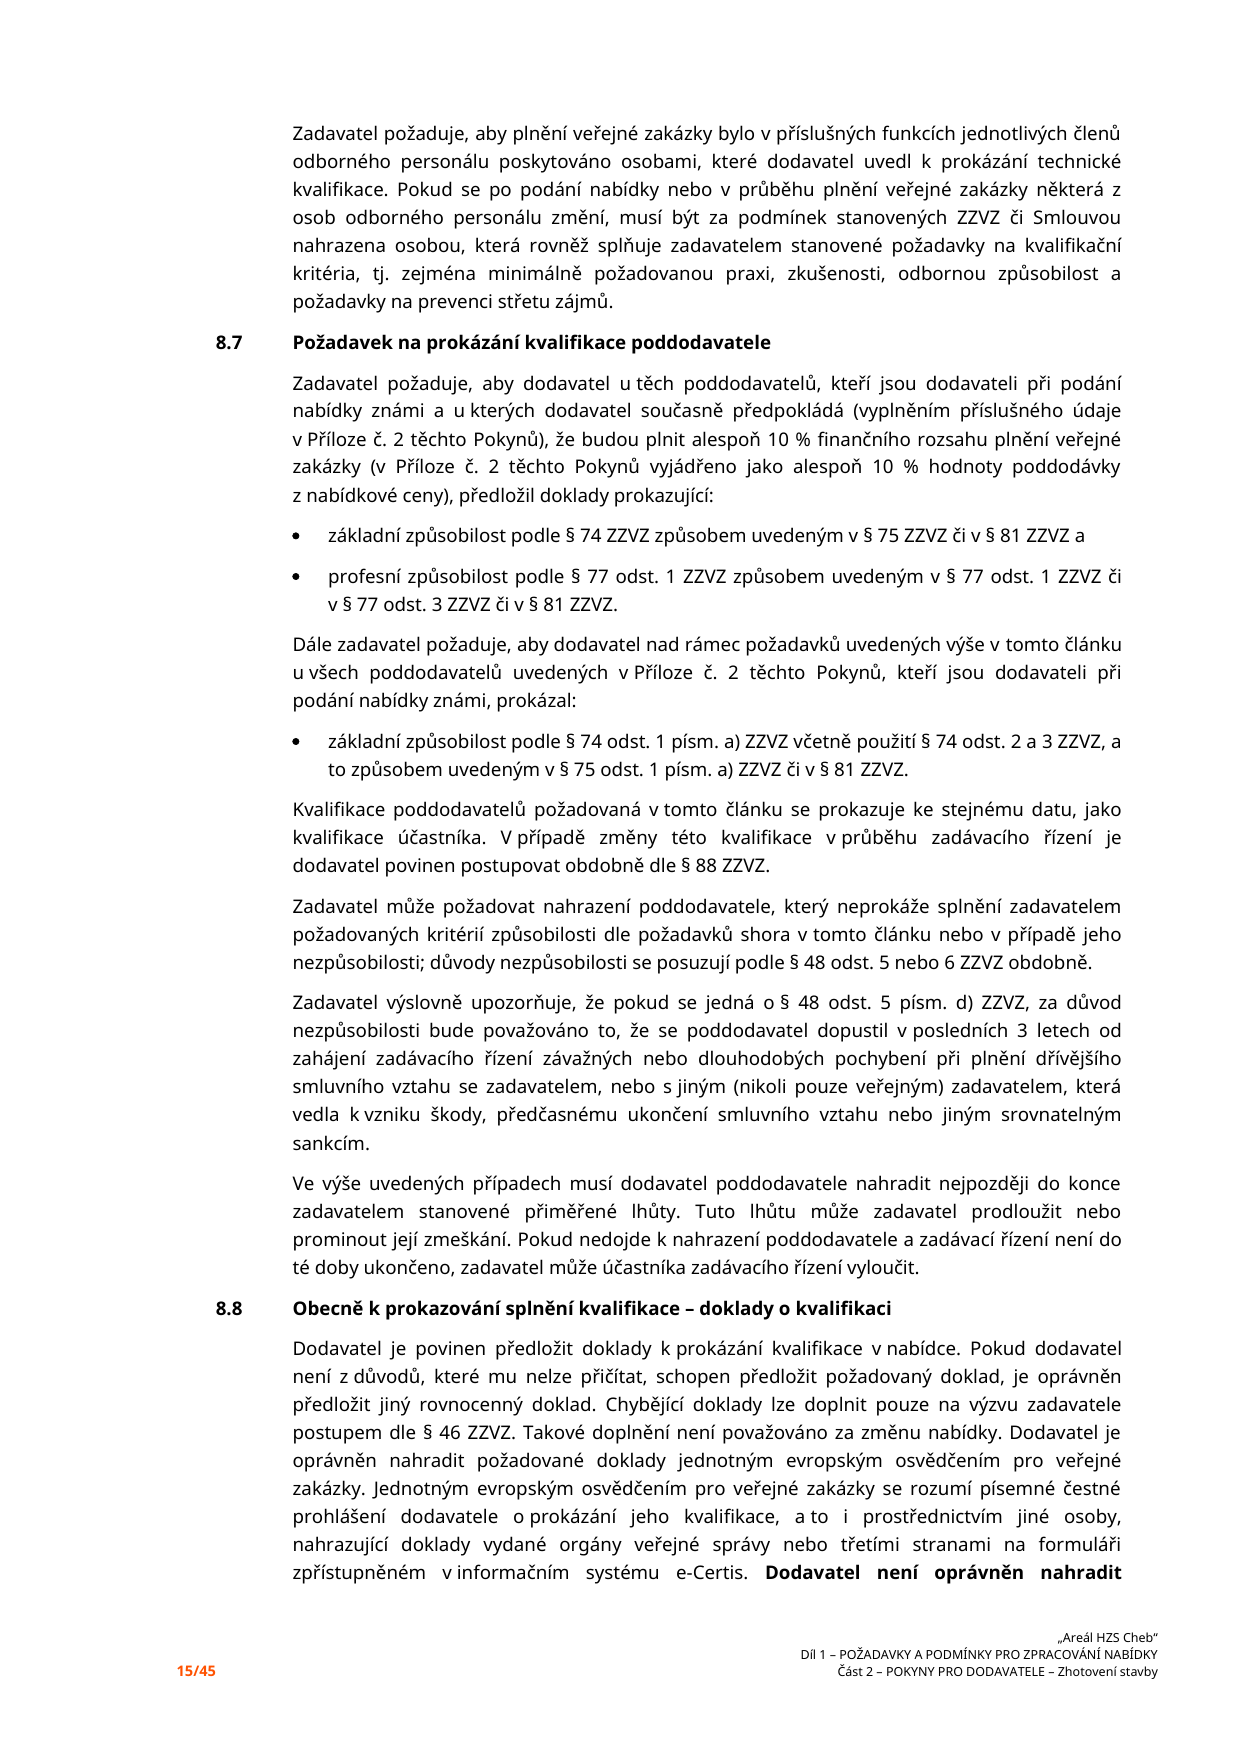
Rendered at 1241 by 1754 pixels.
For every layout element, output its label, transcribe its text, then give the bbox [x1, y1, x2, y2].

text Zadavatel výslovně upozorňuje, že pokud se jedná o § 48 odst. 5 písm. d) ZZVZ, za důvod nezpůsobilosti bude považováno to, že se poddodavatel dopustil v posledních 3 letech od zahájení zadávacího řízení závažných nebo dlouhodobých pochybení při plnění dřívějšího smluvního vztahu se zadavatelem, nebo s jiným (nikoli pouze veřejným) zadavatelem, která vedla k vzniku škody, předčasnému ukončení smluvního vztahu nebo jiným srovnatelným sankcím. [292, 990, 1122, 1155]
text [292, 1335, 1122, 1585]
text Požadavek na prokázání kvalifikace poddodavatele [216, 329, 1122, 355]
text Zadavatel požaduje, aby dodavatel u těch poddodavatelů, kteří jsou dodavateli při podání nabídky známi a u kterých dodavatel současně předpokládá (vyplněním příslušného údaje v Příloze č. 2 těchto Pokynů), že budou plnit alespoň 10 % finančního rozsahu plnění veřejné zakázky (v Příloze č. 2 těchto Pokynů vyjádřeno jako alespoň 10 % hodnoty poddodávky z nabídkové ceny), předložil doklady prokazující: [292, 370, 1122, 507]
text profesní způsobilost podle § 77 odst. 1 ZZVZ způsobem uvedeným v § 77 odst. 1 ZZVZ či v § 77 odst. 3 ZZVZ či v § 81 ZZVZ. [292, 563, 1122, 616]
text základní způsobilost podle § 74 ZZVZ způsobem uvedeným v § 75 ZZVZ či v § 81 ZZVZ a [292, 522, 1122, 548]
text základní způsobilost podle § 74 odst. 1 písm. a) ZZVZ včetně použití § 74 odst. 2 a 3 ZZVZ, a to způsobem uvedeným v § 75 odst. 1 písm. a) ZZVZ či v § 81 ZZVZ. [292, 728, 1122, 782]
text Kvalifikace poddodavatelů požadovaná v tomto článku se prokazuje ke stejnému datu, jako kvalifikace účastníka. V případě změny této kvalifikace v průběhu zadávacího řízení je dodavatel povinen postupovat obdobně dle § 88 ZZVZ. [292, 797, 1122, 878]
text Obecně k prokazování splnění kvalifikace – doklady o kvalifikaci [216, 1295, 1122, 1320]
text Zadavatel požaduje, aby plnění veřejné zakázky bylo v příslušných funkcích jednotlivých členů odborného personálu poskytováno osobami, které dodavatel uvedl k prokázání technické kvalifikace. Pokud se po podání nabídky nebo v průběhu plnění veřejné zakázky některá z osob odborného personálu změní, musí být za podmínek stanovených ZZVZ či Smlouvou nahrazena osobou, která rovněž splňuje zadavatelem stanovené požadavky na kvalifikační kritéria, tj. zejména minimálně požadovanou praxi, zkušenosti, odbornou způsobilost a požadavky na prevenci střetu zájmů. [292, 121, 1122, 314]
text Dále zadavatel požaduje, aby dodavatel nad rámec požadavků uvedených výše v tomto článku u všech poddodavatelů uvedených v Příloze č. 2 těchto Pokynů, kteří jsou dodavateli při podání nabídky známi, prokázal: [292, 631, 1122, 713]
text Ve výše uvedených případech musí dodavatel poddodavatele nahradit nejpozději do konce zadavatelem stanovené přiměřené lhůty. Tuto lhůtu může zadavatel prodloužit nebo prominout její zmeškání. Pokud nedojde k nahrazení poddodavatele a zadávací řízení není do té doby ukončeno, zadavatel může účastníka zadávacího řízení vyloučit. [292, 1170, 1122, 1280]
text Zadavatel může požadovat nahrazení poddodavatele, který neprokáže splnění zadavatelem požadovaných kritérií způsobilosti dle požadavků shora v tomto článku nebo v případě jeho nezpůsobilosti; důvody nezpůsobilosti se posuzují podle § 48 odst. 5 nebo 6 ZZVZ obdobně. [292, 893, 1122, 975]
